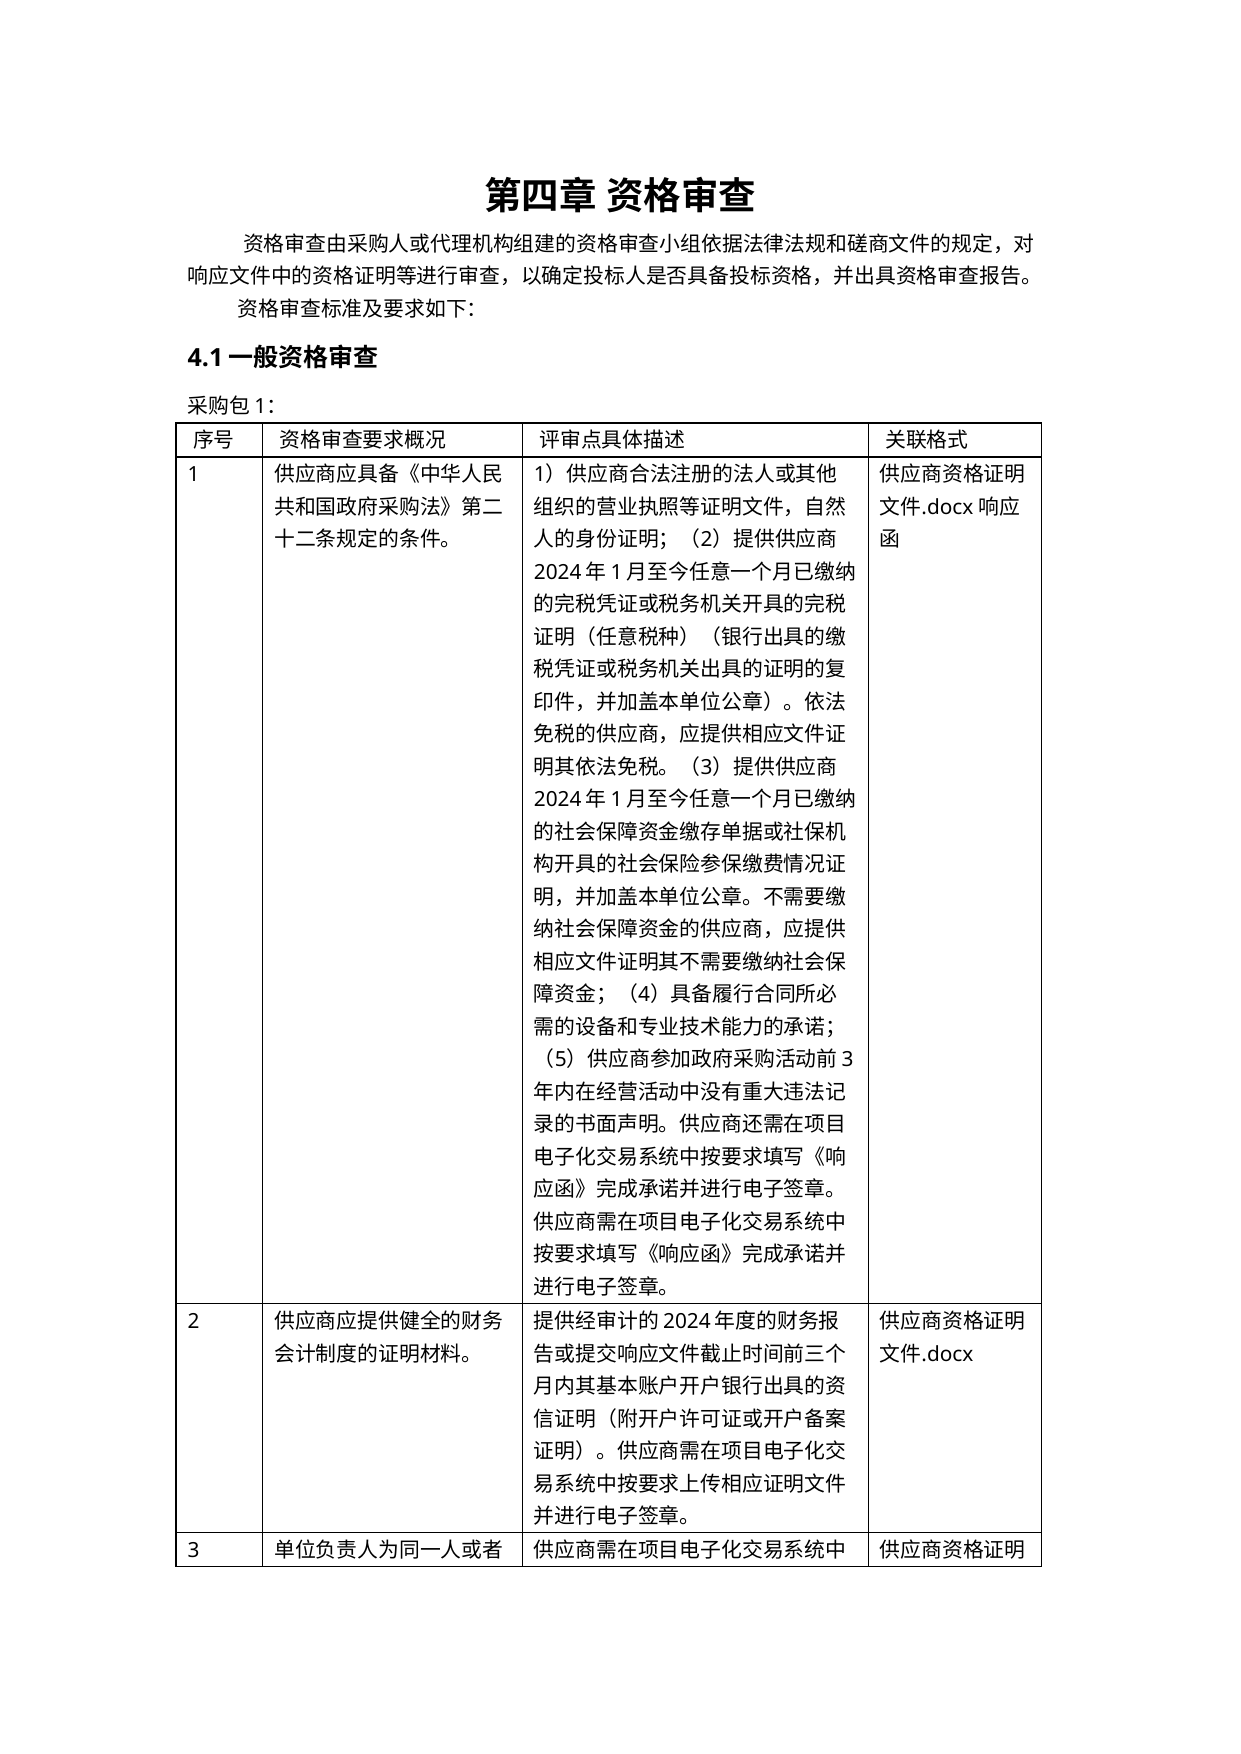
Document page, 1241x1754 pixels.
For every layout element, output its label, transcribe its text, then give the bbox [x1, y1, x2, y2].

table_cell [263, 1533, 522, 1566]
text 采购包1： [187, 389, 1053, 422]
table_cell 2 [177, 1304, 262, 1532]
text 资格审查标准及要求如下： [187, 292, 1053, 324]
table_header 评审点具体描述 [523, 424, 868, 456]
table_header 序号 [177, 424, 262, 456]
table_cell 1）供应商合法注册的法人或其他组织的营业执照等证明文件，自然人的身份证明；（2）提供供应商2024年1月至今任意一个月已缴纳的完税凭证或税务机关开具的完税证明（任意税种）（银行出具的缴税凭证或税务机关出具的证明的复印件，并加盖本单位公章）。依法免税的供应商，应提供相应文件证明其依法免税。（3）提供供应商2024年1月至今任意一个月已缴纳的社会保障资金缴存单据或社保机构开具的社会保险参保缴费情况证明，并加盖本单位公章。不需要缴纳社会保障资金的供应商，应提供相应文件证明其不需要缴纳社会保障资金；（4）具备履行合同所必需的设备和专业技术能力的承诺；（5）供应商参加政府采购活动前3年内在经营活动中没有重大违法记录的书面声明。供应商还需在项目电子化交易系统中按要求填写《响应函》完成承诺并进行电子签章。供应商需在项目电子化交易系统中按要求填写《响应函》完成承诺并进行电子签章。 [523, 458, 868, 1303]
text 第四章 资格审查 [187, 162, 1053, 227]
table_cell 供应商应提供健全的财务会计制度的证明材料。 [263, 1304, 522, 1532]
text 4.1一般资格审查 [187, 324, 1053, 389]
text 资格审查由采购人或代理机构组建的资格审查小组依据法律法规和磋商文件的规定，对响应文件中的资格证明等进行审查，以确定投标人是否具备投标资格，并出具资格审查报告。 [187, 227, 1053, 292]
table_cell 供应商资格证明文件.docx 响应函 [869, 1533, 1041, 1566]
table_header 资格审查要求概况 [263, 424, 522, 456]
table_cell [523, 1533, 868, 1566]
table_cell 供应商资格证明文件.docx [869, 1304, 1041, 1532]
table_cell 3 [177, 1533, 262, 1566]
table_cell 供应商应具备《中华人民共和国政府采购法》第二十二条规定的条件。 [263, 458, 522, 1303]
table_header 关联格式 [869, 424, 1041, 456]
table_cell 供应商资格证明文件.docx 响应函 [869, 458, 1041, 1303]
table_cell 提供经审计的2024年度的财务报告或提交响应文件截止时间前三个月内其基本账户开户银行出具的资信证明（附开户许可证或开户备案证明）。供应商需在项目电子化交易系统中按要求上传相应证明文件并进行电子签章。 [523, 1304, 868, 1532]
table_cell 1 [177, 458, 262, 1303]
